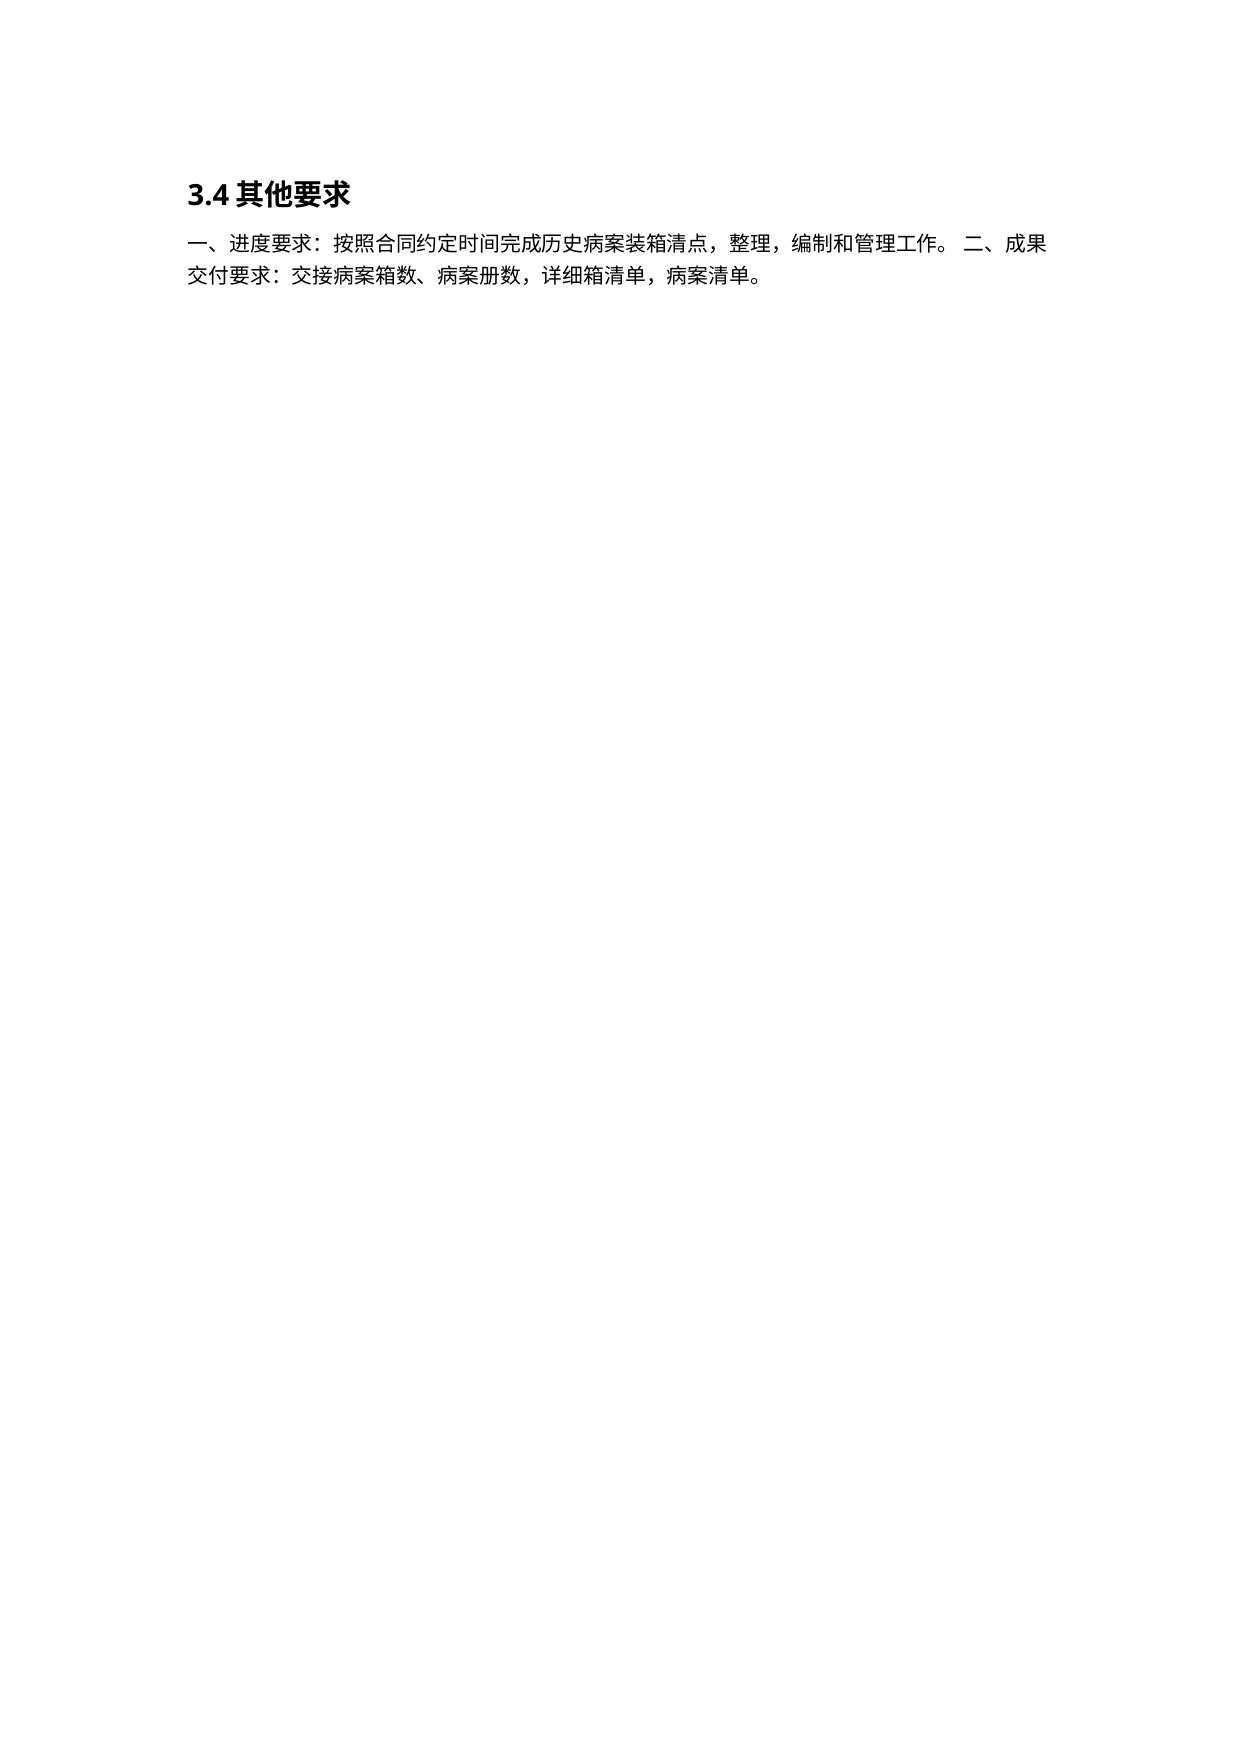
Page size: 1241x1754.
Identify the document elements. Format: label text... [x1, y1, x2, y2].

text 一、进度要求：按照合同约定时间完成历史病案装箱清点，整理，编制和管理工作。 二、成果交付要求：交接病案箱数、病案册数，详细箱清单，病案清单。 [187, 227, 1053, 292]
text 3.4其他要求 [187, 162, 1053, 227]
